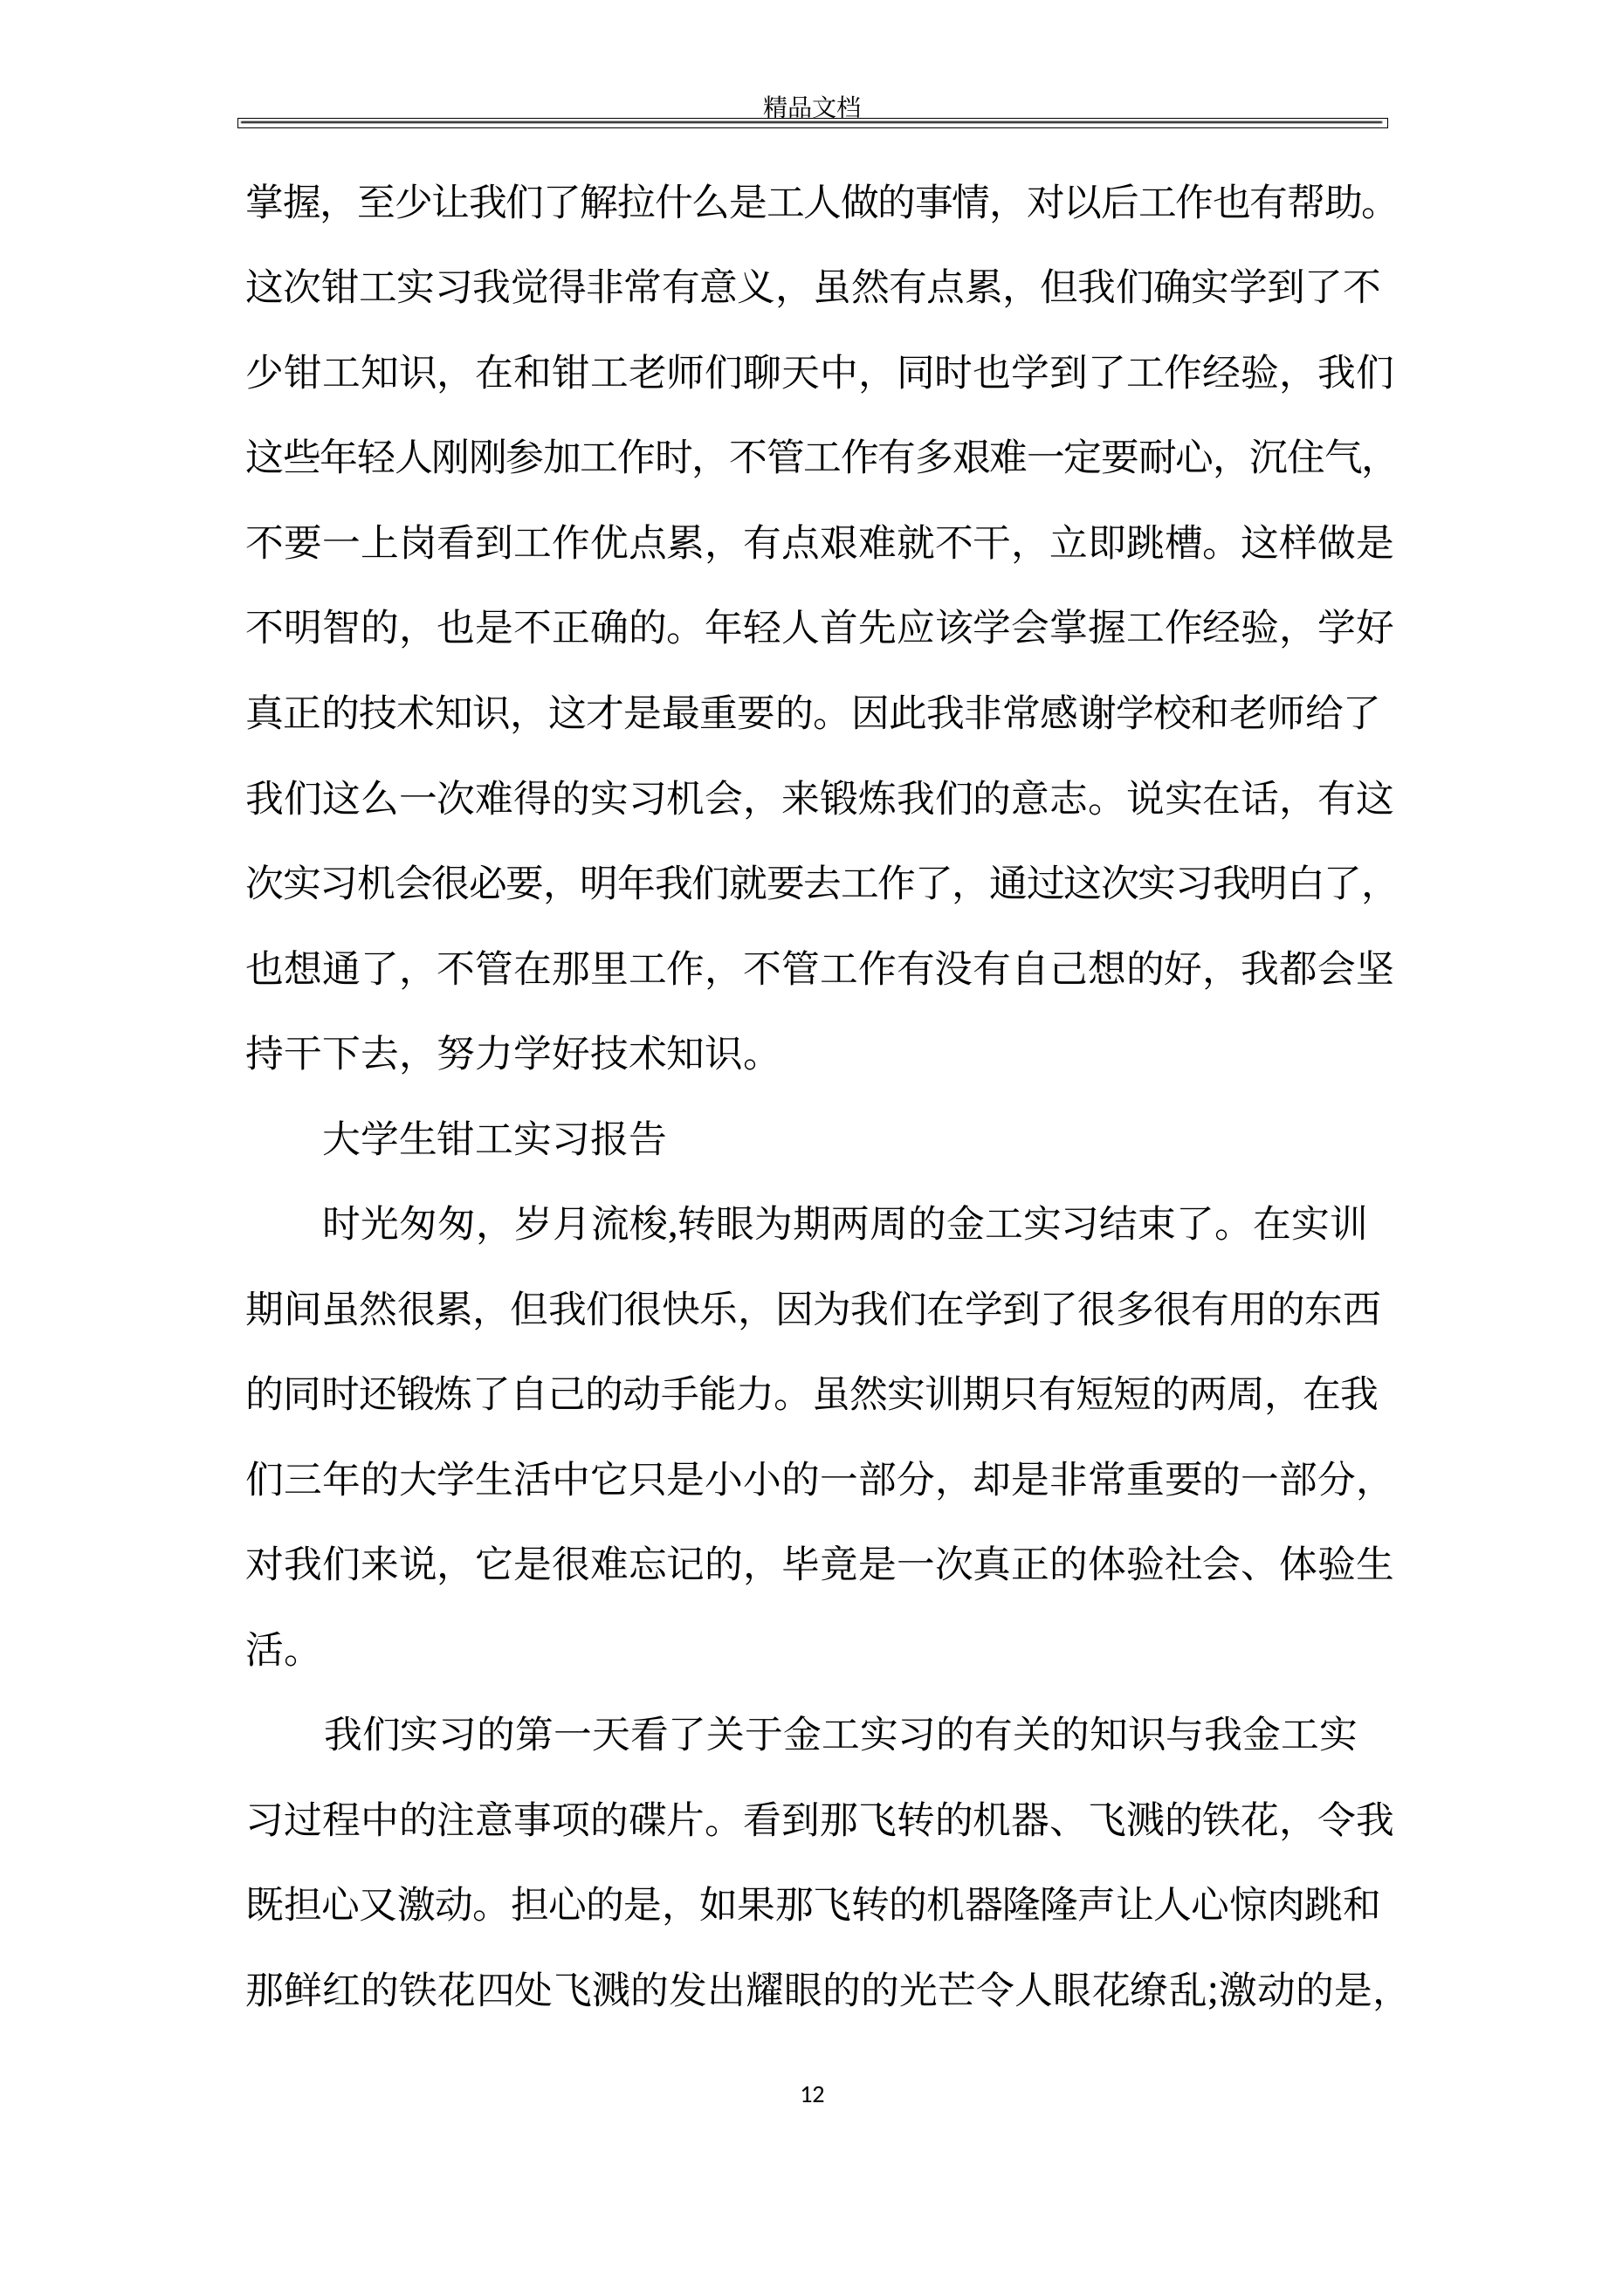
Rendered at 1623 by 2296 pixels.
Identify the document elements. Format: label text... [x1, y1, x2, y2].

text 真正的技术知识，这才是最重要的。因此我非常感谢学校和老师给了 [245, 696, 1612, 734]
text 对我们来说，它是很难忘记的，毕竟是一次真正的体验社会、体验生 [245, 1547, 1567, 1585]
text 期间虽然很累，但我们很快乐，因为我们在学到了很多很有用的东西 [245, 1292, 1567, 1330]
text 次实习机会很必要，明年我们就要去工作了，通过这次实习我明白了， [245, 866, 1612, 904]
text 时光匆匆，岁月流梭,转眼为期两周的金工实习结束了。在实训 [322, 1206, 1567, 1245]
text 持干下去，努力学好技术知识。 [245, 1036, 1612, 1075]
text 们三年的大学生活中它只是小小的一部分，却是非常重要的一部分， [245, 1462, 1567, 1501]
picture [238, 119, 1387, 127]
text 掌握，至少让我们了解拉什么是工人做的事情，对以后工作也有帮助。 [245, 185, 1612, 223]
text 这次钳工实习我觉得非常有意义，虽然有点累，但我们确实学到了不 [245, 271, 1612, 309]
text 那鲜红的铁花四处飞溅的发出耀眼的的光芒令人眼花缭乱;激动的是， [245, 1973, 1593, 2011]
text 大学生钳工实习报告 [322, 1122, 724, 1160]
text 这些年轻人刚刚参加工作时，不管工作有多艰难一定要耐心，沉住气， [245, 441, 1612, 479]
text 12 [800, 2082, 862, 2107]
text 我们这么一次难得的实习机会，来锻炼我们的意志。说实在话，有这 [245, 781, 1612, 820]
text 的同时还锻炼了自己的动手能力。虽然实训期只有短短的两周，在我 [245, 1377, 1567, 1415]
text 精品文档 [763, 97, 898, 121]
text 既担心又激动。担心的是，如果那飞转的机器隆隆声让人心惊肉跳和 [245, 1888, 1593, 1926]
text 习过程中的注意事项的碟片。看到那飞转的机器、飞溅的铁花，令我 [245, 1803, 1593, 1841]
text 我们实习的第一天看了关于金工实习的有关的知识与我金工实 [324, 1718, 1593, 1756]
text 不要一上岗看到工作优点累，有点艰难就不干，立即跳槽。这样做是 [245, 526, 1612, 564]
text 活。 [245, 1633, 1567, 1671]
text 少钳工知识，在和钳工老师们聊天中，同时也学到了工作经验，我们 [245, 355, 1612, 394]
text 不明智的，也是不正确的。年轻人首先应该学会掌握工作经验，学好 [245, 611, 1612, 650]
text 也想通了，不管在那里工作，不管工作有没有自己想的好，我都会坚 [245, 952, 1612, 990]
